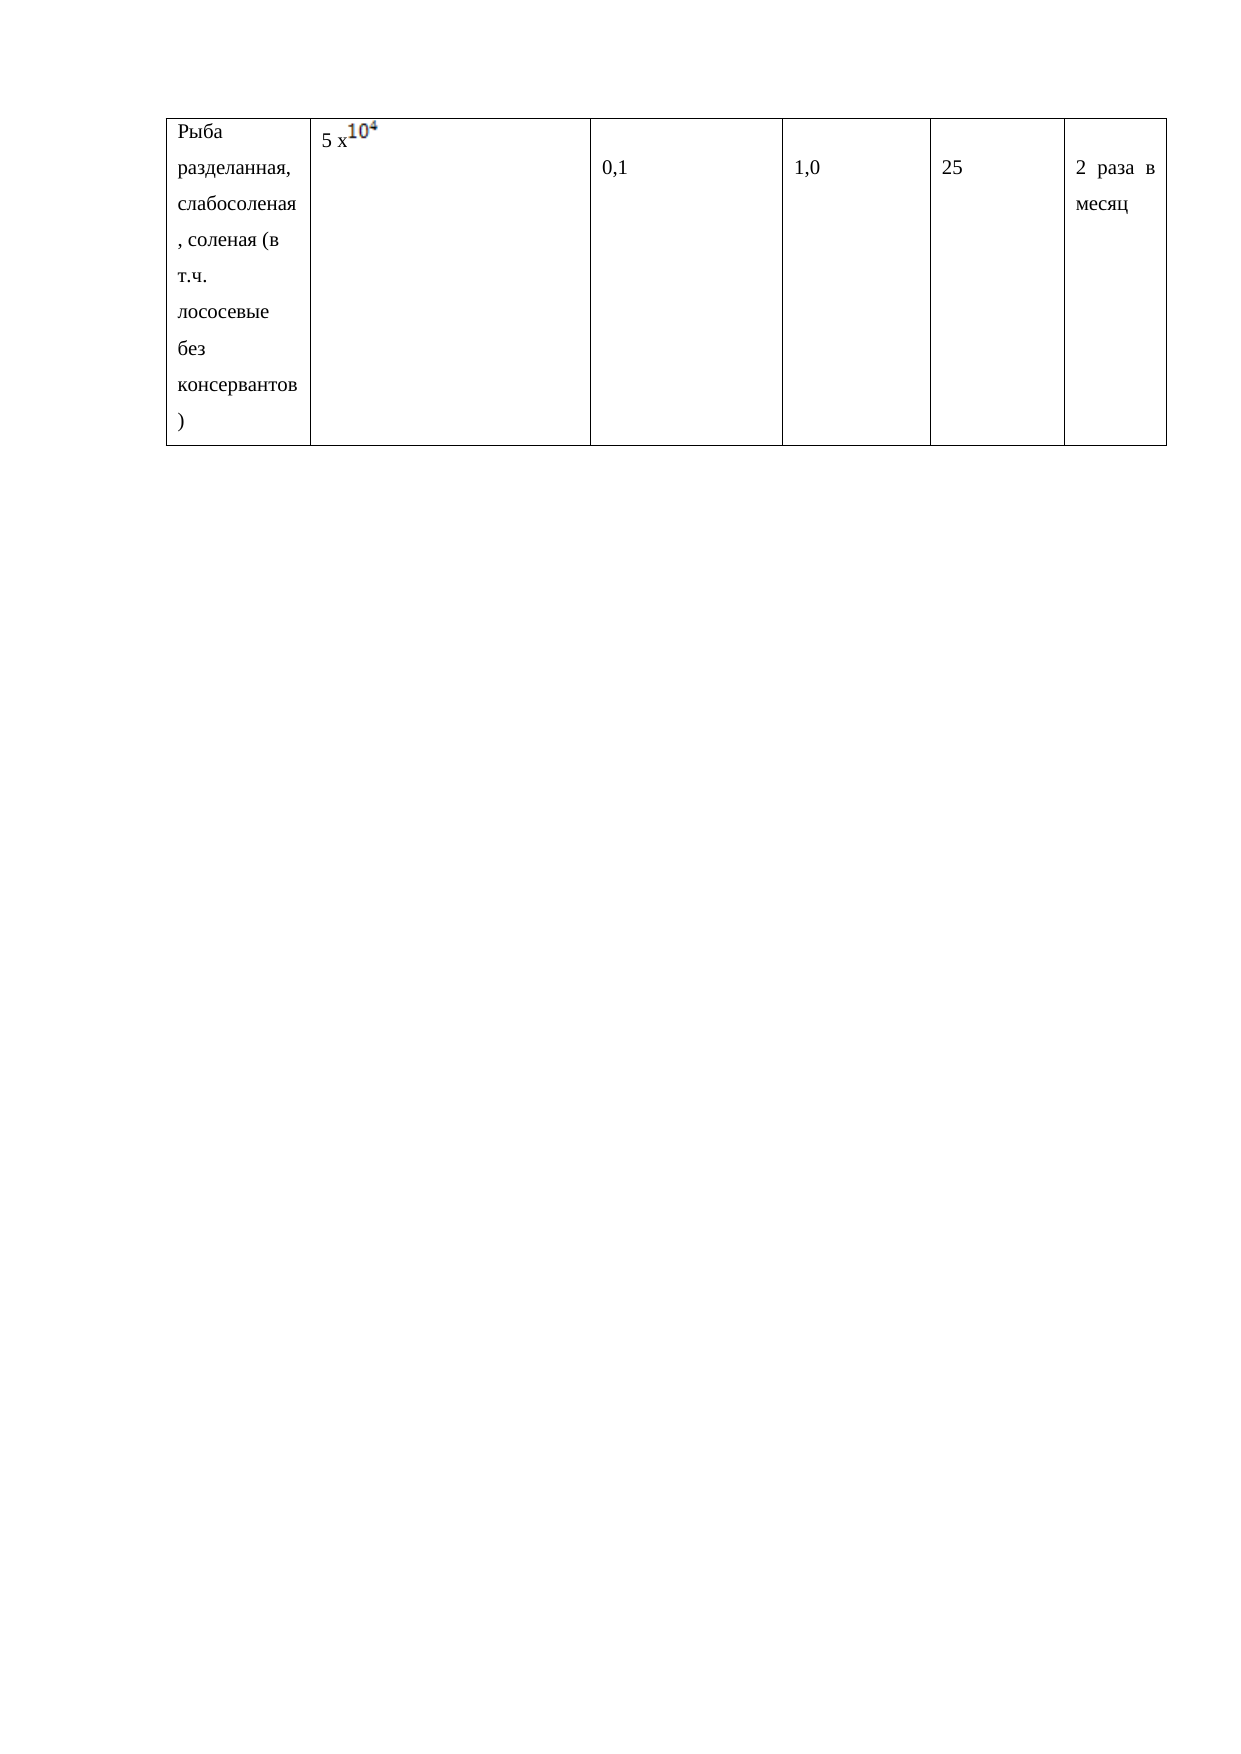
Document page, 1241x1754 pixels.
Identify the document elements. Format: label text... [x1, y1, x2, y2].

table_cell 2 раза в месяц [1065, 119, 1166, 445]
table_cell Рыба разделанная, слабосоленая, соленая (в т.ч. лососевые без консервантов) [167, 119, 310, 445]
table_cell 0,1 [591, 119, 782, 445]
table_cell 1,0 [783, 119, 930, 445]
table_cell 5 х [311, 119, 590, 445]
picture [347, 119, 381, 148]
table_cell 25 [931, 119, 1064, 445]
